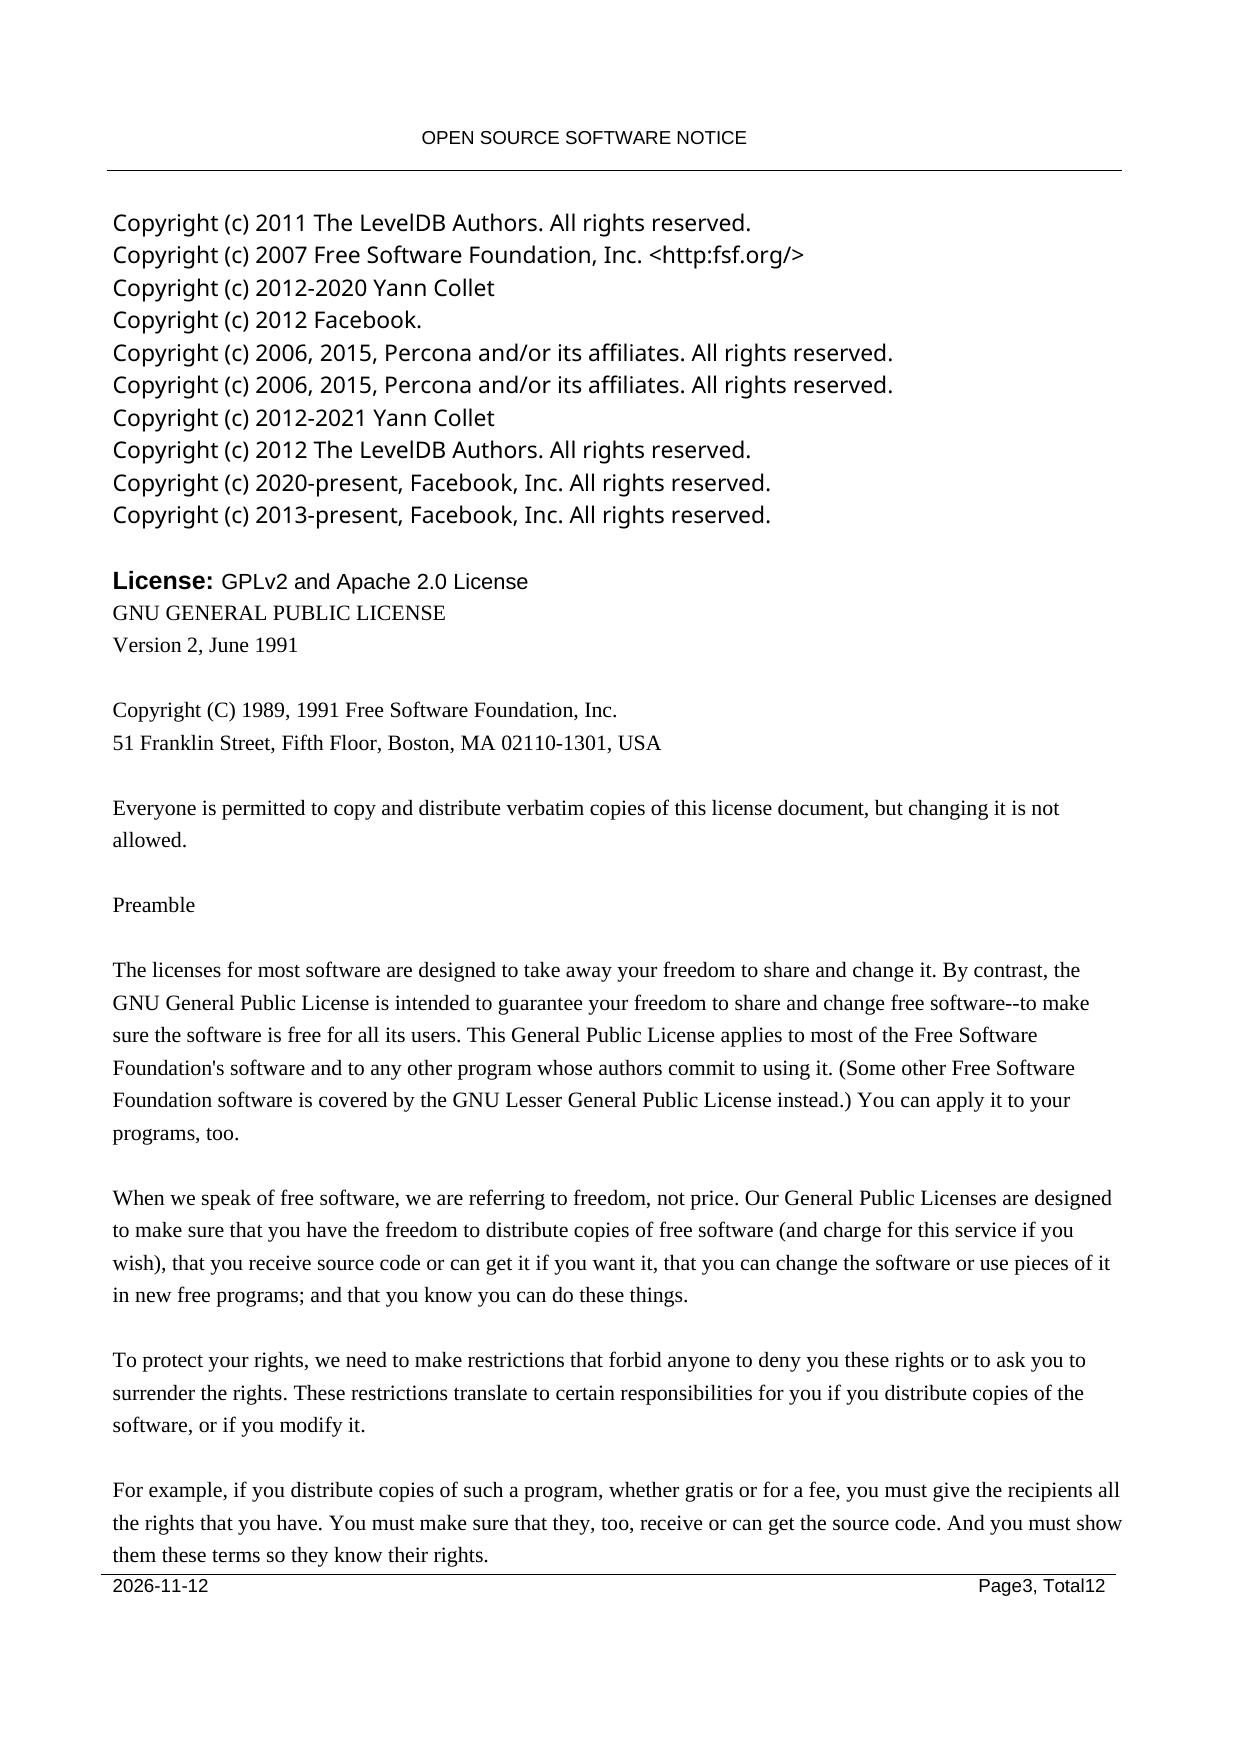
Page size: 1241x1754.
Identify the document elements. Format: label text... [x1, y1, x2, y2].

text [112, 596, 1128, 1571]
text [112, 206, 1128, 564]
text License: GPLv2 and Apache 2.0 License [112, 564, 1128, 596]
